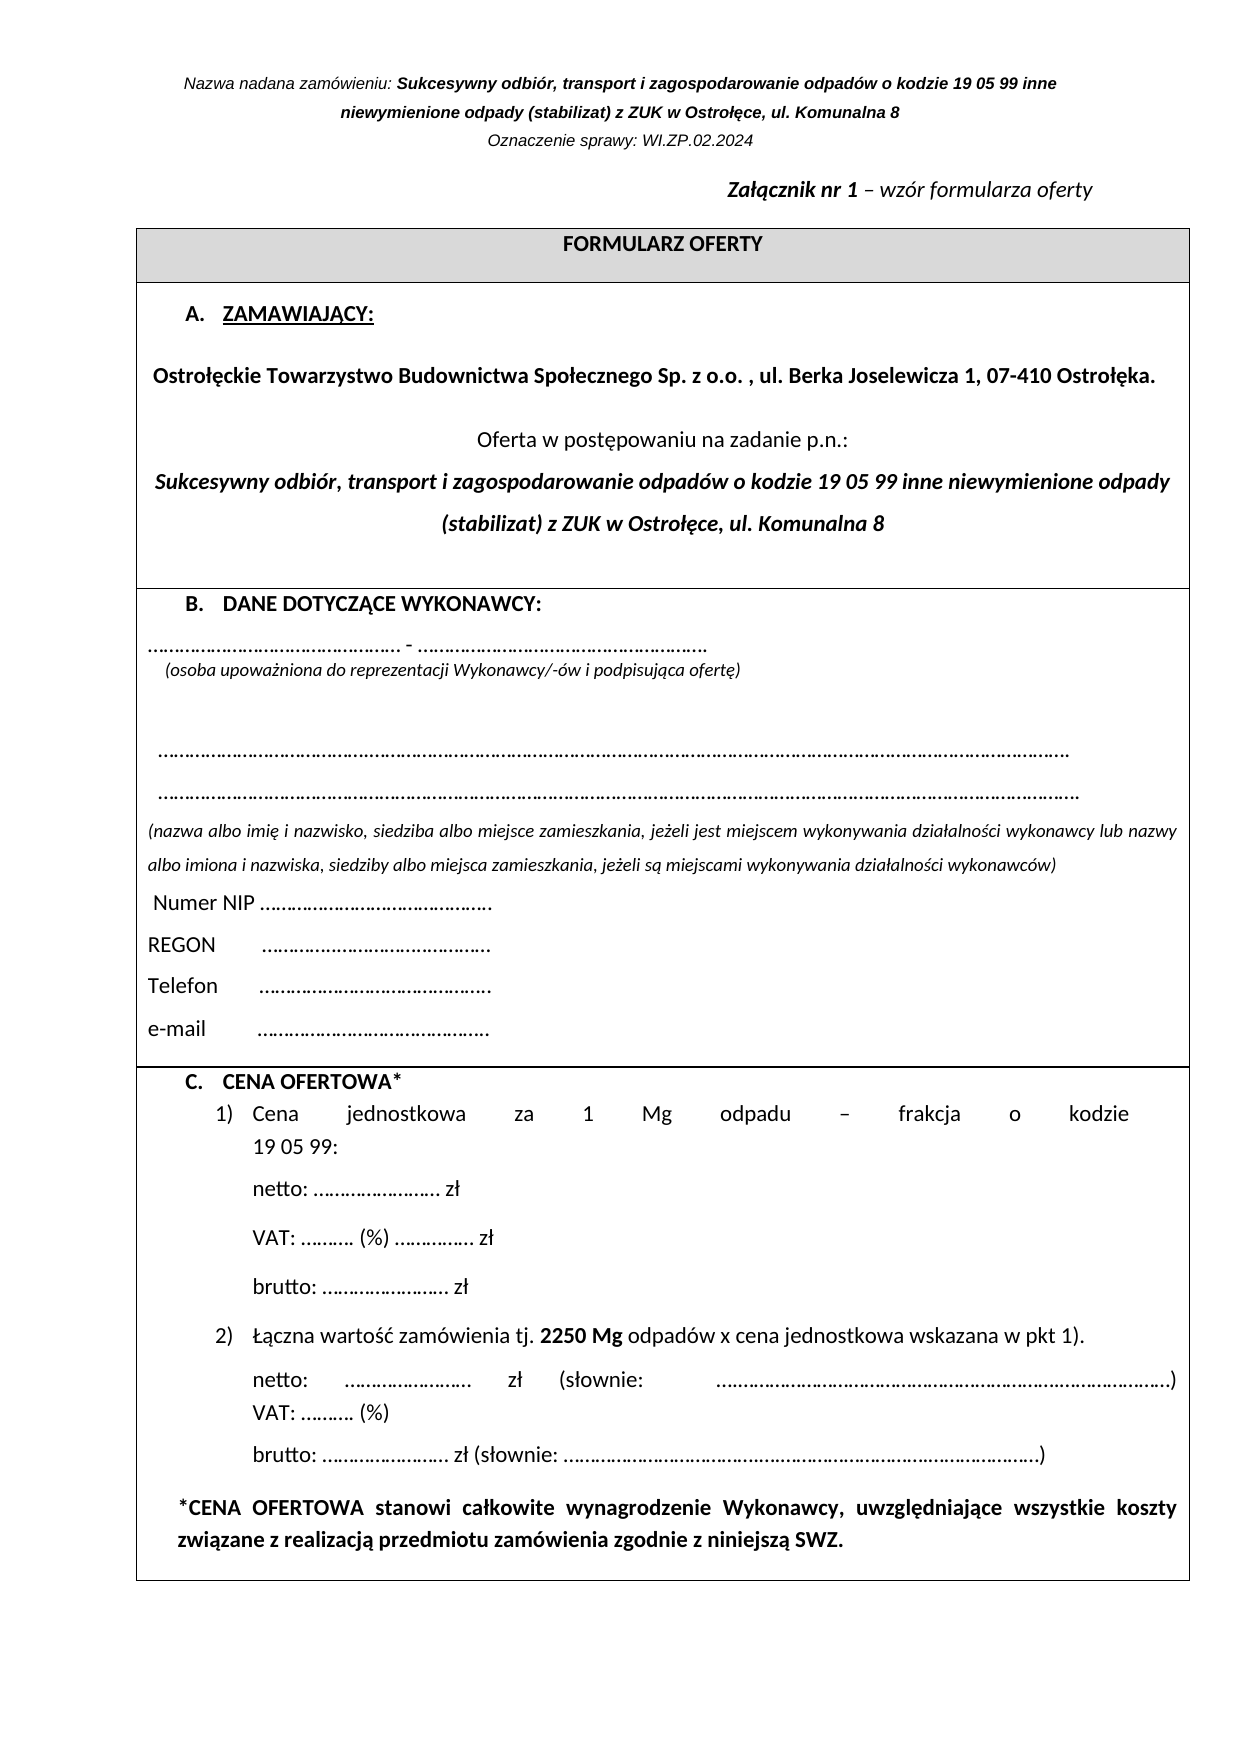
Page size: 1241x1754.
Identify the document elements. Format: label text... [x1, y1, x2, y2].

text Załącznik nr 1 – wzór formularza oferty [148, 175, 1093, 203]
table_cell CENA OFERTOWA* Cena jednostkowa za 1 Mg odpadu – frakcja o kodzie 19 05 99: netto: …………………… zł VAT: ………. (%) …………… zł brutto: …………………… zł Łączna wartość zamówienia tj. 2250 Mg odpadów x cena jednostkowa wskazana w pkt 1). netto: …………………… zł (słownie: ….…………………………………………………….…………………) VAT: ………. (%) brutto: …………………… zł (słownie: ……………………………….….……………………….…………………) *CENA OFERTOWA stanowi całkowite wynagrodzenie Wykonawcy, uwzględniające wszystkie koszty związane z realizacją przedmiotu zamówienia zgodnie z niniejszą SWZ. [137, 1068, 1189, 1579]
table_cell DANE DOTYCZĄCE WYKONAWCY: ………………………………………… - ………………………………………………. (osoba upoważniona do reprezentacji Wykonawcy/-ów i podpisująca ofertę) ………………………………….……………………………………………………………………………………………………………………. …………………………………………………………………………………………………………………………………………………………. (nazwa albo imię i nazwisko, siedziba albo miejsce zamieszkania, jeżeli jest miejscem wykonywania działalności wykonawcy lub nazwy albo imiona i nazwiska, siedziby albo miejsca zamieszkania, jeżeli są miejscami wykonywania działalności wykonawców) Numer NIP …………………………………….. REGON …………..……………..………… Telefon …………………………………….. e-mail …………………………………….. [137, 589, 1189, 1066]
table_cell ZAMAWIAJĄCY: Ostrołęckie Towarzystwo Budownictwa Społecznego Sp. z o.o. , ul. Berka Joselewicza 1, 07-410 Ostrołęka. Oferta w postępowaniu na zadanie p.n.: Sukcesywny odbiór, transport i zagospodarowanie odpadów o kodzie 19 05 99 inne niewymienione odpady (stabilizat) z ZUK w Ostrołęce, ul. Komunalna 8 [137, 283, 1189, 588]
table_header FORMULARZ OFERTY [137, 229, 1189, 282]
